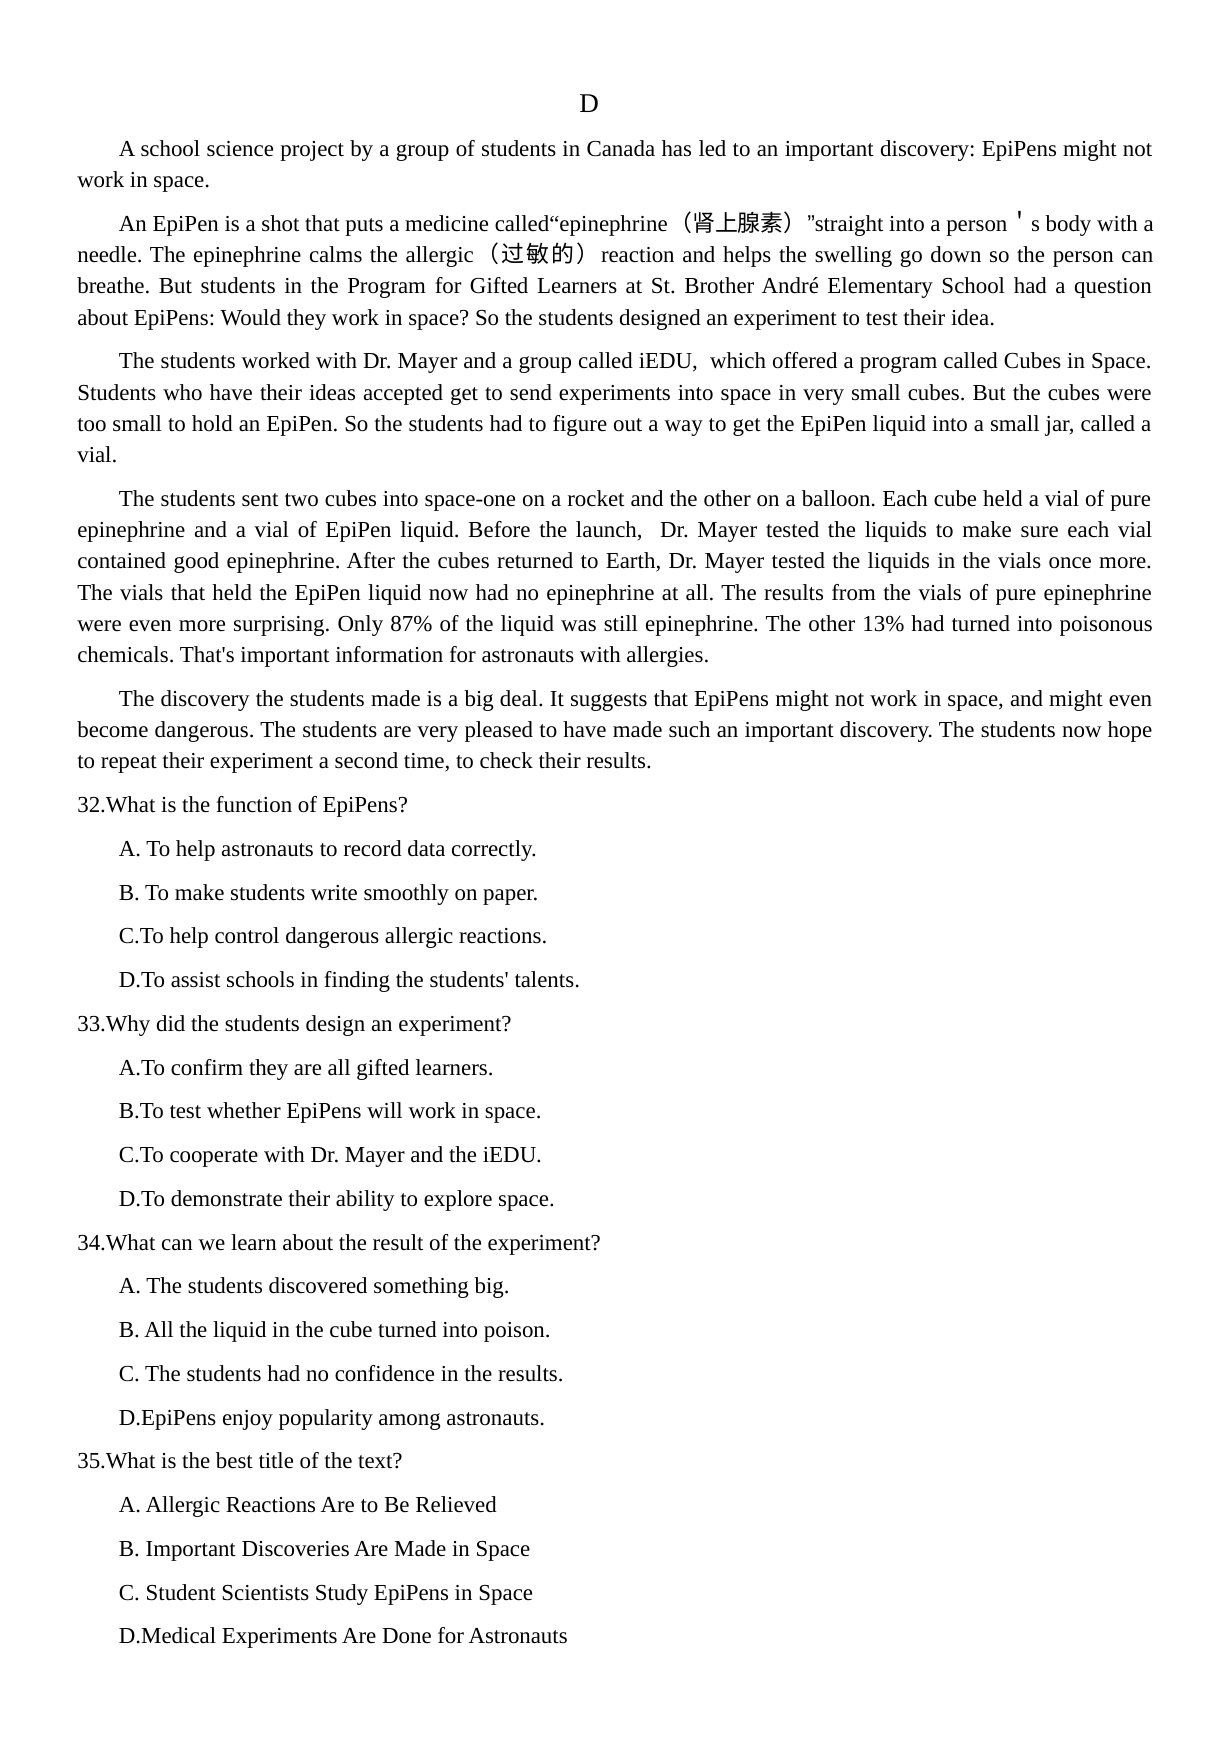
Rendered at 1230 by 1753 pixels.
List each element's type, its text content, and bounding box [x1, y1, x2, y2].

text 33.Why did the students design an experiment? [77, 1006, 1154, 1037]
text D.Medical Experiments Are Done for Astronauts [77, 1619, 1154, 1650]
text A. The students discovered something big. [77, 1269, 1154, 1300]
text D.EpiPens enjoy popularity among astronauts. [77, 1400, 1154, 1431]
text B. To make students write smoothly on paper. [77, 875, 1154, 906]
text D.To demonstrate their ability to explore space. [77, 1181, 1154, 1212]
text B.To test whether EpiPens will work in space. [77, 1094, 1154, 1125]
text The students sent two cubes into space-one on a rocket and the other on a balloon. Each cube held a vial of pure epinephrine and a vial of EpiPen liquid. Before the launch, Dr. Mayer tested the liquids to make sure each vial contained good epinephrine. After the cubes returned to Earth, Dr. Mayer tested the liquids in the vials once more. The vials that held the EpiPen liquid now had no epinephrine at all. The results from the vials of pure epinephrine were even more surprising. Only 87% of the liquid was still epinephrine. The other 13% had turned into poisonous chemicals. That's important information for astronauts with allergies. [77, 481, 1154, 669]
text The students worked with Dr. Mayer and a group called iEDU, which offered a program called Cubes in Space. Students who have their ideas accepted get to send experiments into space in very small cubes. But the cubes were too small to hold an EpiPen. So the students had to figure out a way to get the EpiPen liquid into a small jar, called a vial. [77, 344, 1154, 469]
text 35.What is the best title of the text? [77, 1444, 1154, 1475]
text A. To help astronauts to record data correctly. [77, 831, 1154, 862]
text 32.What is the function of EpiPens? [77, 787, 1154, 819]
text A.To confirm they are all gifted learners. [77, 1050, 1154, 1081]
text The discovery the students made is a big deal. It suggests that EpiPens might not work in space, and might even become dangerous. The students are very pleased to have made such an important discovery. The students now hope to repeat their experiment a second time, to check their results. [77, 681, 1154, 775]
text C. Student Scientists Study EpiPens in Space [77, 1575, 1154, 1606]
text D.To assist schools in finding the students' talents. [77, 962, 1154, 994]
text A school science project by a group of students in Canada has led to an important discovery: EpiPens might not work in space. [77, 131, 1154, 194]
text C.To help control dangerous allergic reactions. [77, 919, 1154, 950]
text B. All the liquid in the cube turned into poison. [77, 1312, 1154, 1344]
text An EpiPen is a shot that puts a medicine called“epinephrine（肾上腺素）”straight into a person＇s body with a needle. The epinephrine calms the allergic（过敏的）reaction and helps the swelling go down so the person can breathe. But students in the Program for Gifted Learners at St. Brother André Elementary School had a question about EpiPens: Would they work in space? So the students designed an experiment to test their idea. [77, 206, 1154, 331]
text 34.What can we learn about the result of the experiment? [77, 1225, 1154, 1256]
text D [77, 87, 1154, 119]
text B. Important Discoveries Are Made in Space [77, 1531, 1154, 1562]
text A. Allergic Reactions Are to Be Relieved [77, 1487, 1154, 1519]
text C. The students had no confidence in the results. [77, 1356, 1154, 1387]
text C.To cooperate with Dr. Mayer and the iEDU. [77, 1137, 1154, 1169]
